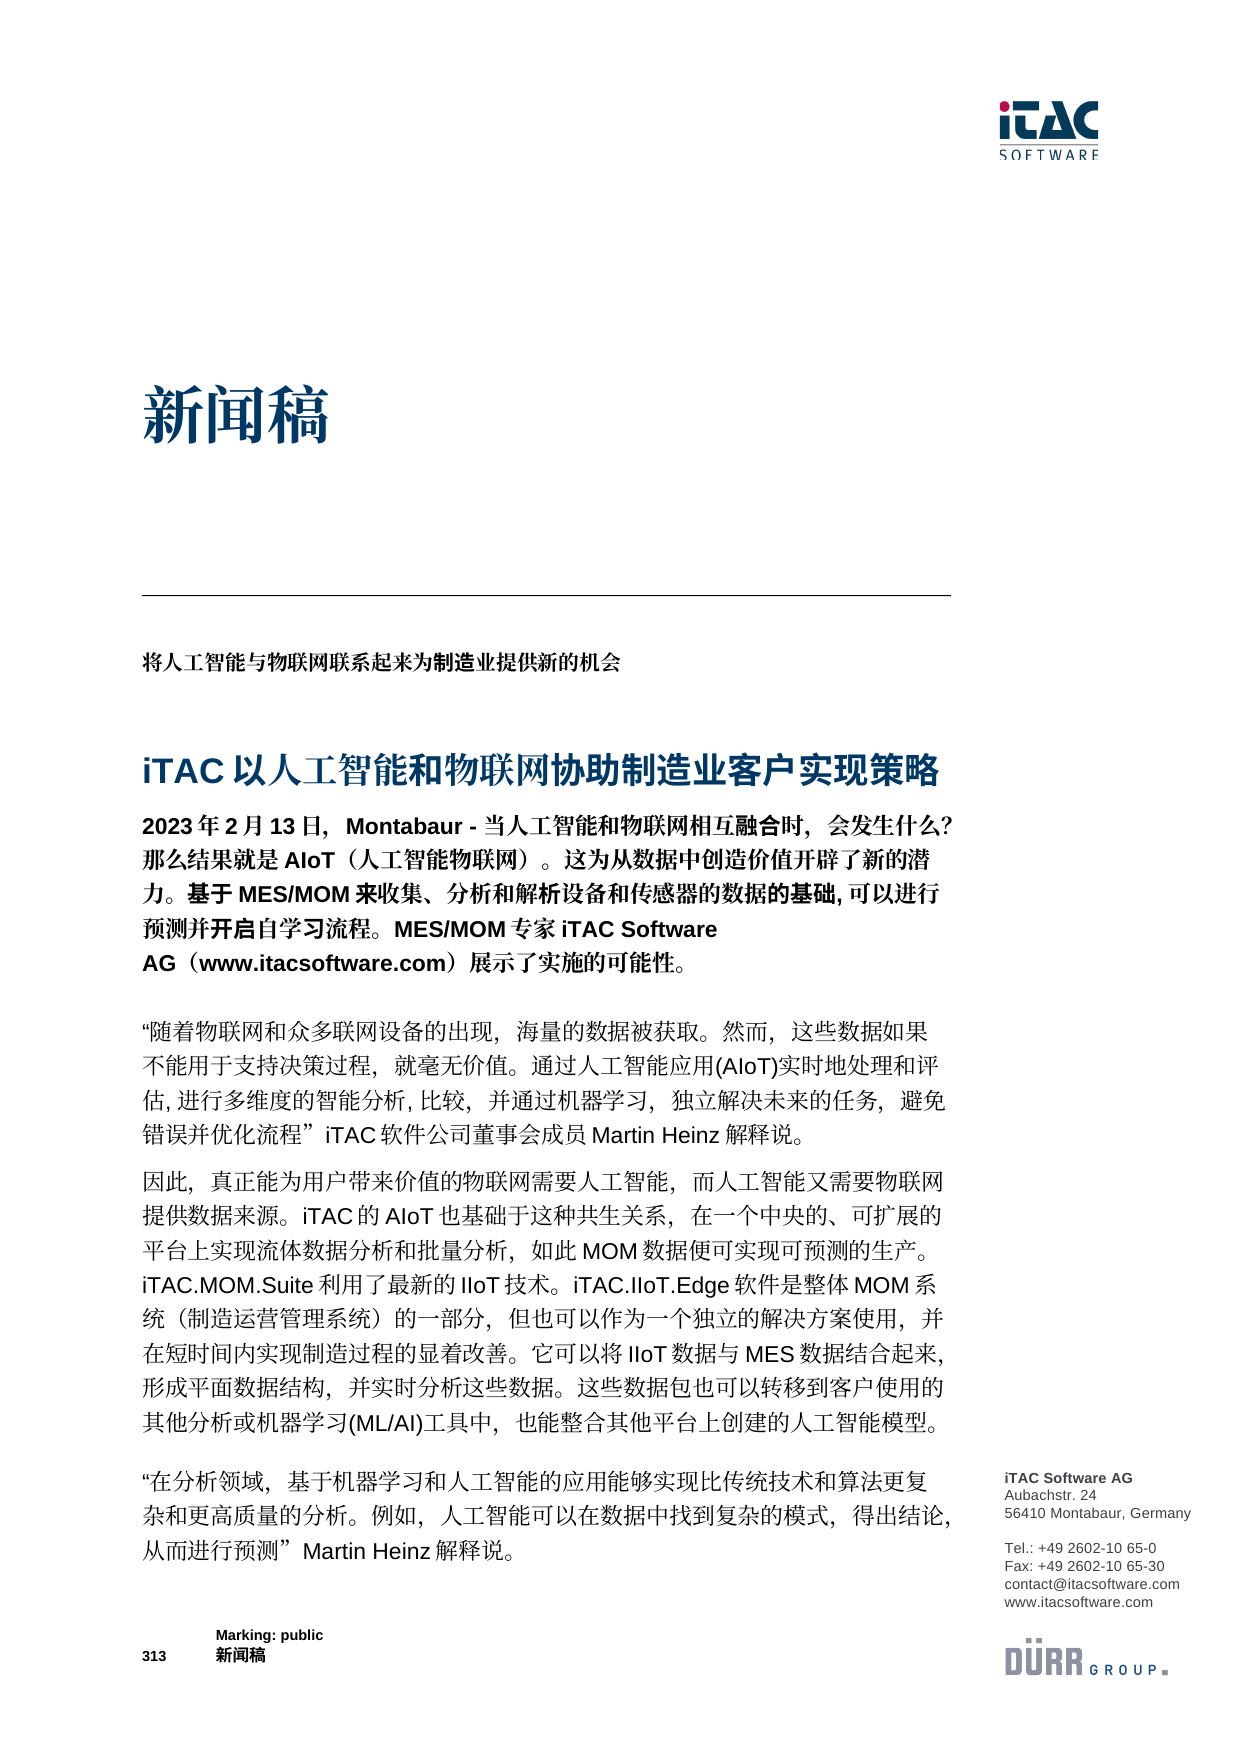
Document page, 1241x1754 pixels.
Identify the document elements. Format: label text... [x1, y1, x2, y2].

text 因此，真正能为用户带来价值的物联网需要人工智能，而人工智能又需要物联网提供数据来源。iTAC的AIoT也基础于这种共生关系，在一个中央的、可扩展的平台上实现流体数据分析和批量分析，如此MOM数据便可实现可预测的生产。iTAC.MOM.Suite利用了最新的IIoT技术。iTAC.IIoT.Edge软件是整体MOM系统（制造运营管理系统）的一部分，但也可以作为一个独立的解决方案使用，并在短时间内实现制造过程的显着改善。它可以将IIoT数据与MES数据结合起来，形成平面数据结构，并实时分析这些数据。这些数据包也可以转移到客户使用的其他分析或机器学习(ML/AI)工具中，也能整合其他平台上创建的人工智能模型。 [142, 1163, 951, 1438]
text 新闻稿 [142, 366, 951, 456]
text iTAC以人工智能和物联网协助制造业客户实现策略 [142, 743, 951, 794]
text 2023年2月13日，Montabaur - 当人工智能和物联网相互融合时，会发生什么？那么结果就是AIoT（人工智能物联网）。这为从数据中创造价值开辟了新的潜力。基于MES/MOM来收集、分析和解析设备和传感器的数据的基础, 可以进行预测并开启自学习流程。MES/MOM专家iTAC Software AG（www.itacsoftware.com）展示了实施的可能性。 “随着物联网和众多联网设备的出现，海量的数据被获取。然而，这些数据如果不能用于支持决策过程，就毫无价值。通过人工智能应用(AIoT)实时地处理和评估, 进行多维度的智能分析, 比较，并通过机器学习，独立解决未来的任务，避免错误并优化流程”iTAC软件公司董事会成员Martin Heinz解释说。 [142, 806, 951, 1150]
text “在分析领域，基于机器学习和人工智能的应用能够实现比传统技术和算法更复杂和更高质量的分析。例如，人工智能可以在数据中找到复杂的模式，得出结论，从而进行预测”Martin Heinz解释说。 [142, 1463, 951, 1566]
text 将人工智能与物联网联系起来为制造业提供新的机会 [142, 642, 951, 677]
